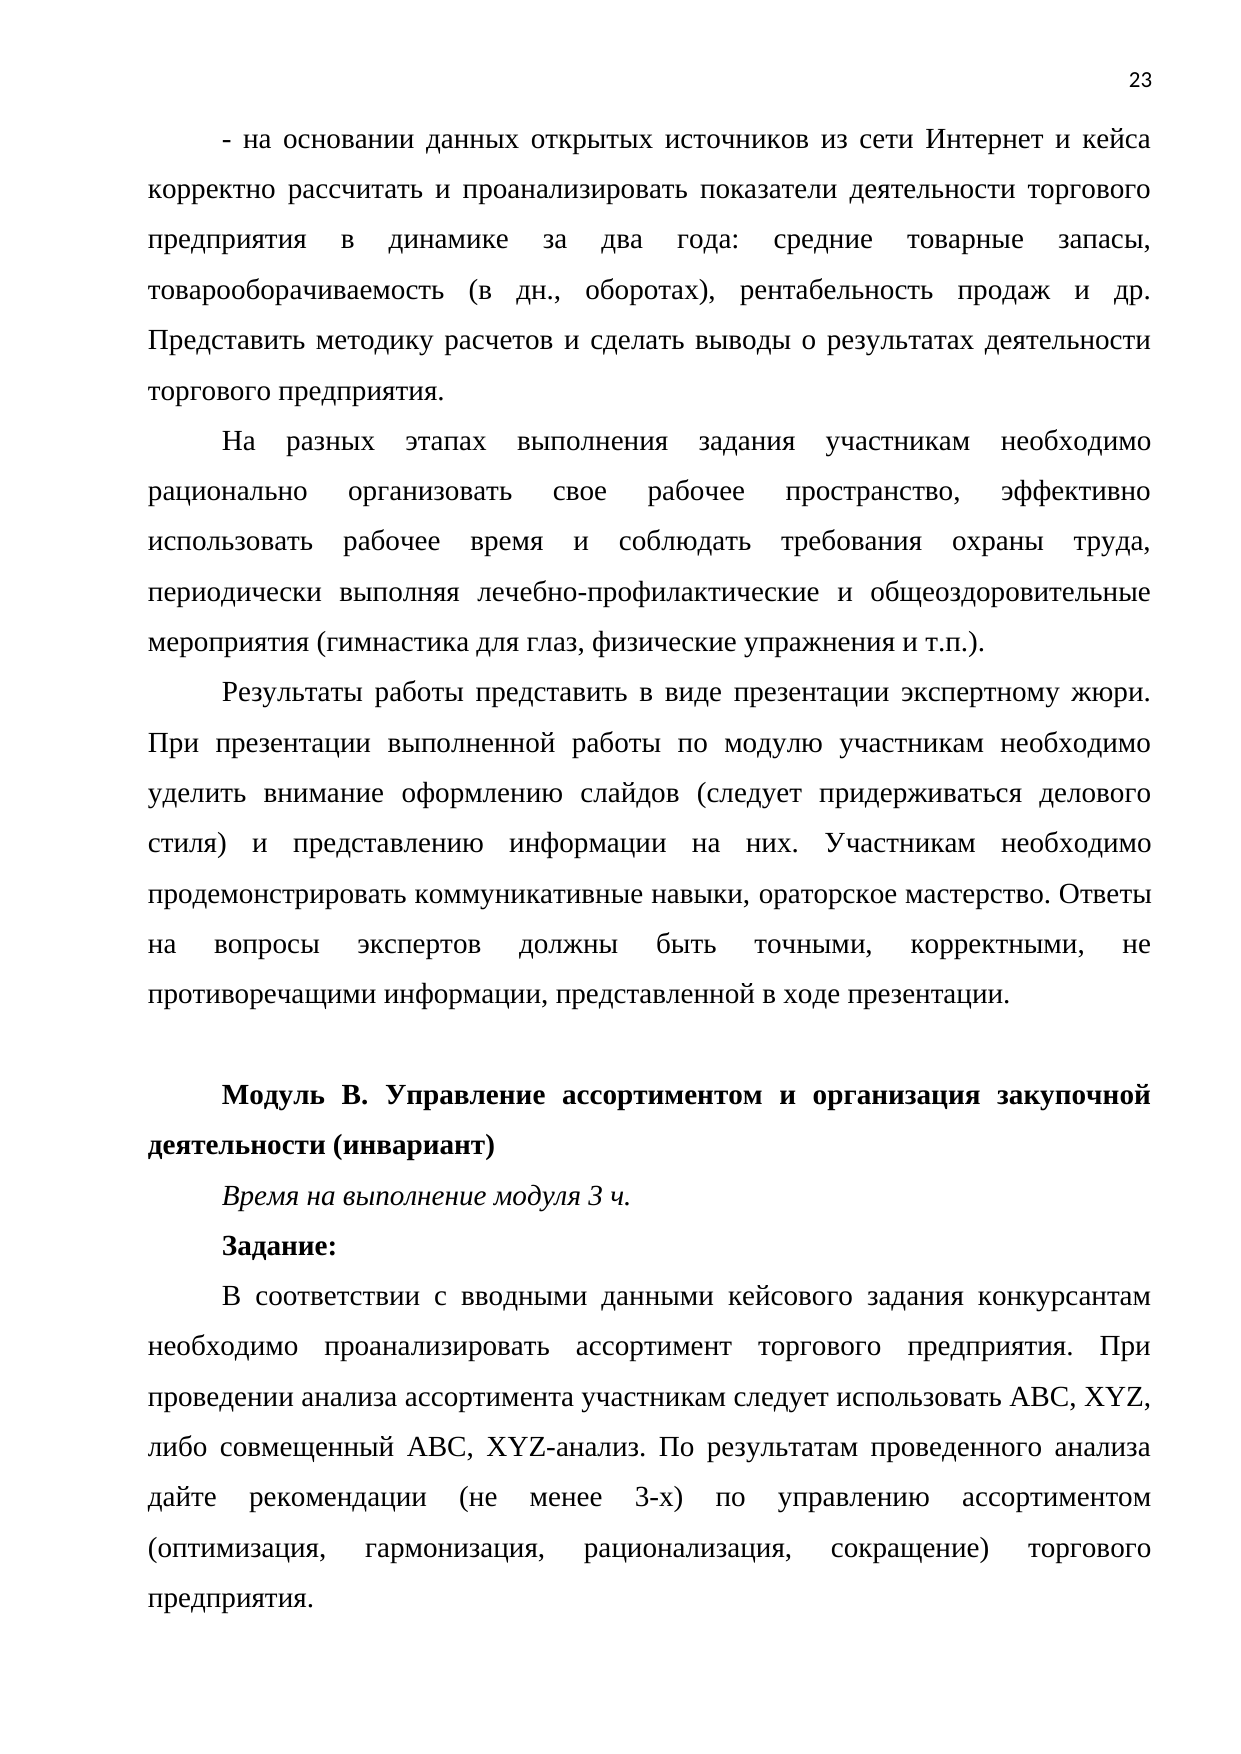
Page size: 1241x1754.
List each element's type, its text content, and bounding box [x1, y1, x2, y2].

text Задание: [148, 1228, 1152, 1261]
text Модуль В. Управление ассортиментом и организация закупочной деятельности (инвариант) [148, 1077, 1152, 1161]
text Результаты работы представить в виде презентации экспертному жюри. При презентации выполненной работы по модулю участникам необходимо уделить внимание оформлению слайдов (следует придерживаться делового стиля) и представлению информации на них. Участникам необходимо продемонстрировать коммуникативные навыки, ораторское мастерство. Ответы на вопросы экспертов должны быть точными, корректными, не противоречащими информации, представленной в ходе презентации. [148, 674, 1152, 1010]
text На разных этапах выполнения задания участникам необходимо рационально организовать свое рабочее пространство, эффективно использовать рабочее время и соблюдать требования охраны труда, периодически выполняя лечебно-профилактические и общеоздоровительные мероприятия (гимнастика для глаз, физические упражнения и т.п.). [148, 423, 1152, 658]
text В соответствии с вводными данными кейсового задания конкурсантам необходимо проанализировать ассортимент торгового предприятия. При проведении анализа ассортимента участникам следует использовать АВС, XYZ, либо совмещенный АВС, XYZ-анализ. По результатам проведенного анализа дайте рекомендации (не менее 3-х) по управлению ассортиментом (оптимизация, гармонизация, рационализация, сокращение) торгового предприятия. [148, 1278, 1152, 1614]
text - на основании данных открытых источников из сети Интернет и кейса корректно рассчитать и проанализировать показатели деятельности торгового предприятия в динамике за два года: средние товарные запасы, товарооборачиваемость (в дн., оборотах), рентабельность продаж и др. Представить методику расчетов и сделать выводы о результатах деятельности торгового предприятия. [148, 121, 1152, 406]
text Время на выполнение модуля 3 ч. [148, 1178, 1152, 1211]
